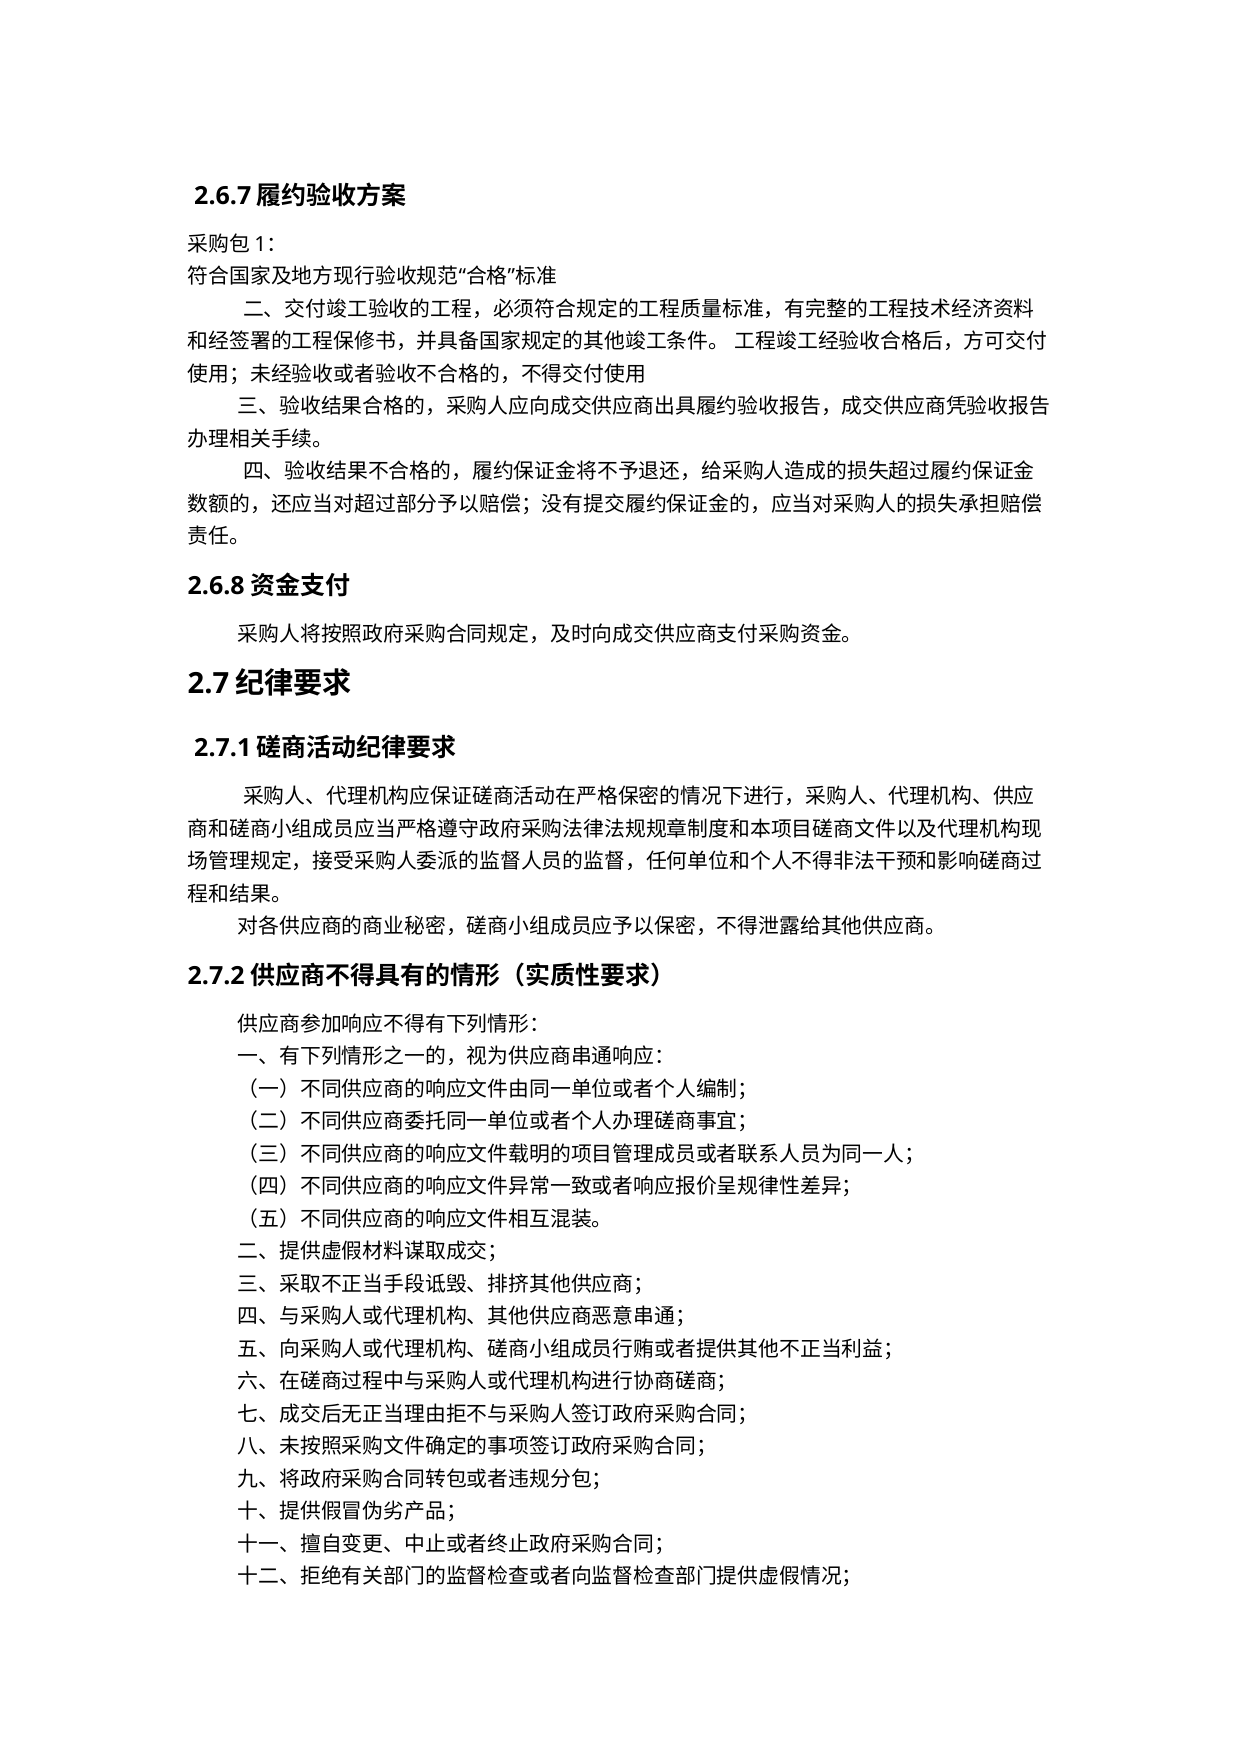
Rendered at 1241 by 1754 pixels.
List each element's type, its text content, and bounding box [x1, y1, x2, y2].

text 六、在磋商过程中与采购人或代理机构进行协商磋商； [187, 1364, 1053, 1397]
text 2.7纪律要求 [187, 649, 1053, 714]
text 2.7.1磋商活动纪律要求 [187, 714, 1053, 779]
text 2.7.2供应商不得具有的情形（实质性要求） [187, 942, 1053, 1007]
text 八、未按照采购文件确定的事项签订政府采购合同； [187, 1429, 1053, 1462]
text 四、与采购人或代理机构、其他供应商恶意串通； [187, 1299, 1053, 1332]
text 九、将政府采购合同转包或者违规分包； [187, 1462, 1053, 1494]
text （五）不同供应商的响应文件相互混装。 [187, 1202, 1053, 1234]
text 三、采取不正当手段诋毁、排挤其他供应商； [187, 1267, 1053, 1299]
text 二、交付竣工验收的工程，必须符合规定的工程质量标准，有完整的工程技术经济资料和经签署的工程保修书，并具备国家规定的其他竣工条件。 工程竣工经验收合格后，方可交付使用；未经验收或者验收不合格的，不得交付使用 [187, 292, 1053, 389]
text 2.6.8资金支付 [187, 552, 1053, 617]
text （一）不同供应商的响应文件由同一单位或者个人编制； [187, 1072, 1053, 1104]
text 十、提供假冒伪劣产品； [187, 1494, 1053, 1527]
text 供应商参加响应不得有下列情形： [187, 1007, 1053, 1039]
text 十一、擅自变更、中止或者终止政府采购合同； [187, 1527, 1053, 1559]
text 2.6.7履约验收方案 [187, 162, 1053, 227]
text 二、提供虚假材料谋取成交； [187, 1234, 1053, 1267]
text （四）不同供应商的响应文件异常一致或者响应报价呈规律性差异； [187, 1169, 1053, 1202]
text 五、向采购人或代理机构、磋商小组成员行贿或者提供其他不正当利益； [187, 1332, 1053, 1364]
text 采购人、代理机构应保证磋商活动在严格保密的情况下进行，采购人、代理机构、供应商和磋商小组成员应当严格遵守政府采购法律法规规章制度和本项目磋商文件以及代理机构现场管理规定，接受采购人委派的监督人员的监督，任何单位和个人不得非法干预和影响磋商过程和结果。 [187, 779, 1053, 909]
text 七、成交后无正当理由拒不与采购人签订政府采购合同； [187, 1397, 1053, 1429]
text 采购包1： [187, 227, 1053, 259]
text 四、验收结果不合格的，履约保证金将不予退还，给采购人造成的损失超过履约保证金数额的，还应当对超过部分予以赔偿；没有提交履约保证金的，应当对采购人的损失承担赔偿责任。 [187, 454, 1053, 552]
text 采购人将按照政府采购合同规定，及时向成交供应商支付采购资金。 [187, 617, 1053, 649]
text （二）不同供应商委托同一单位或者个人办理磋商事宜； [187, 1104, 1053, 1137]
text 符合国家及地方现行验收规范“合格”标准 [187, 259, 1053, 292]
text 十二、拒绝有关部门的监督检查或者向监督检查部门提供虚假情况； [187, 1559, 1053, 1592]
text 三、验收结果合格的，采购人应向成交供应商出具履约验收报告，成交供应商凭验收报告办理相关手续。 [187, 389, 1053, 454]
text 对各供应商的商业秘密，磋商小组成员应予以保密，不得泄露给其他供应商。 [187, 909, 1053, 942]
text （三）不同供应商的响应文件载明的项目管理成员或者联系人员为同一人； [187, 1137, 1053, 1169]
text 一、有下列情形之一的，视为供应商串通响应： [187, 1039, 1053, 1072]
